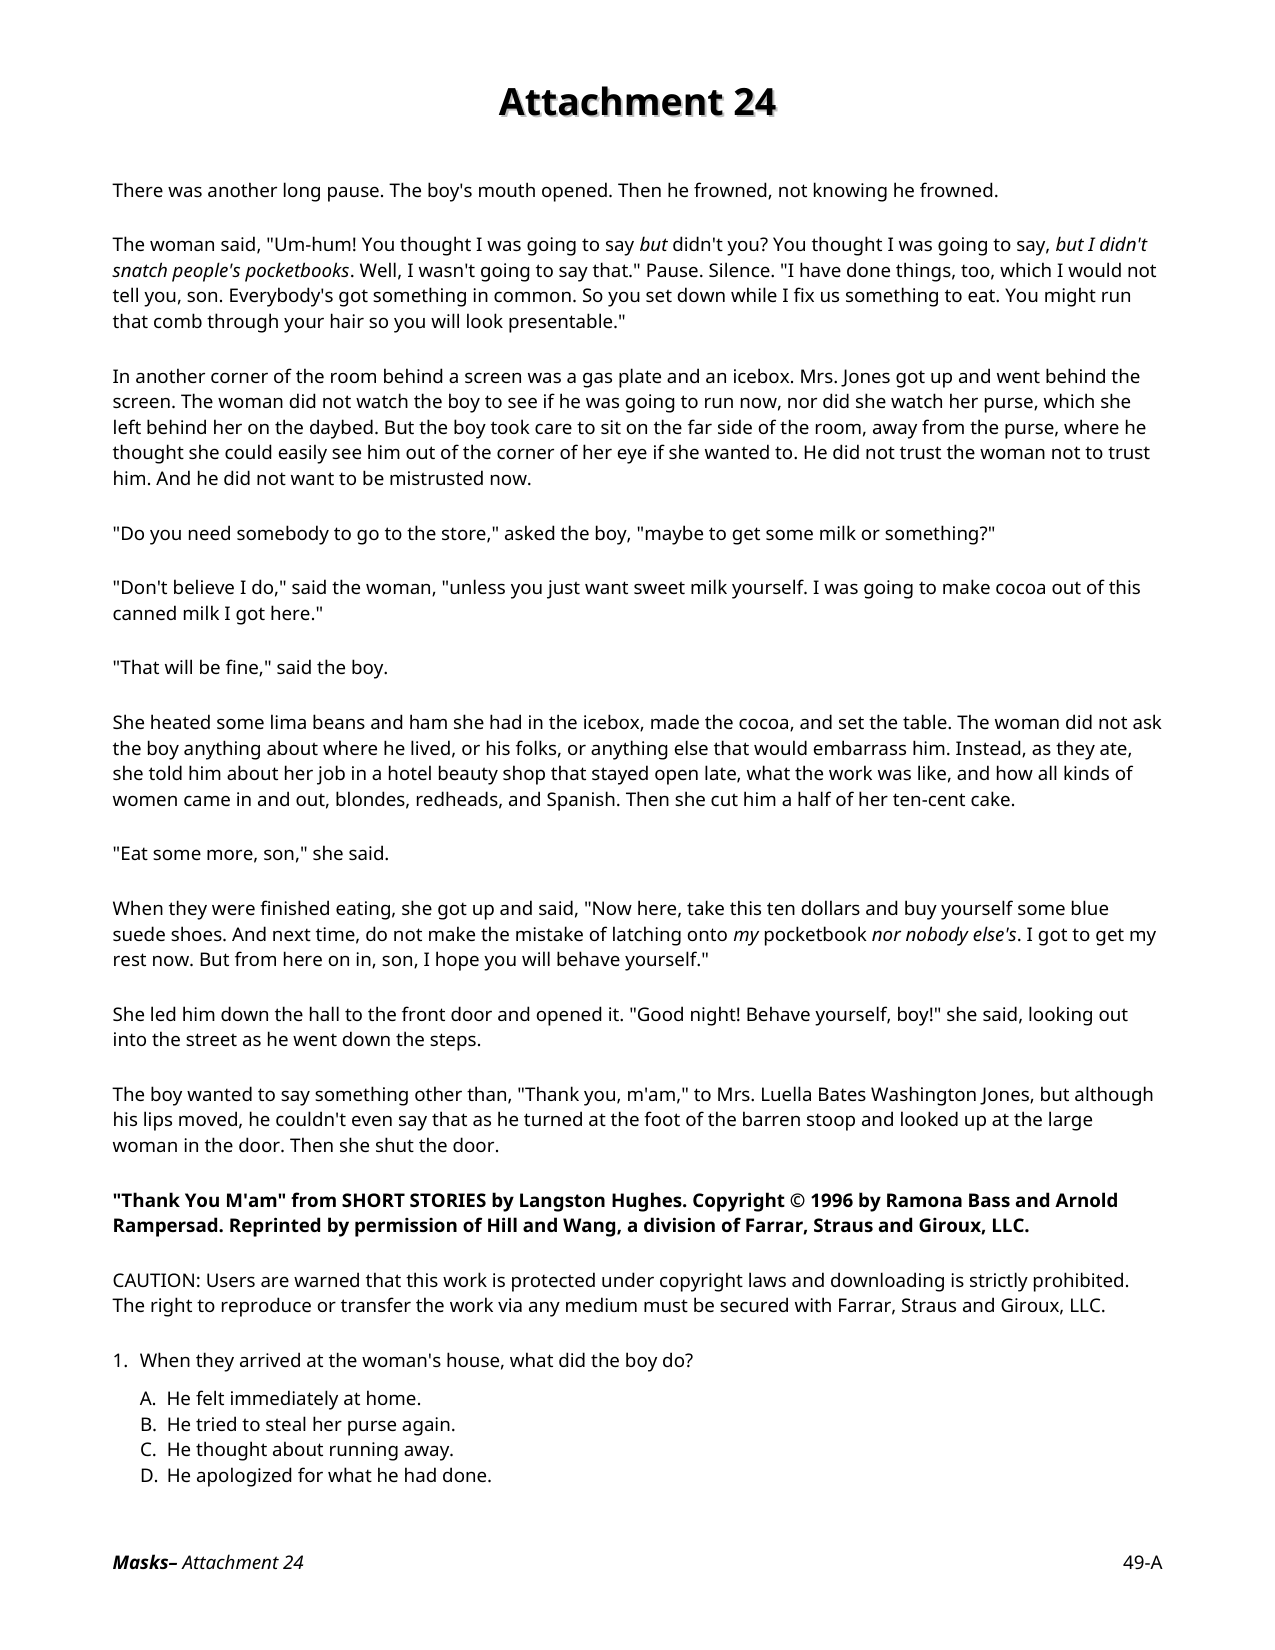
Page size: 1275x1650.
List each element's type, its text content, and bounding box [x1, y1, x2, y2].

text A. He felt immediately at home. [139, 1385, 1162, 1411]
text "Thank You M'am" from SHORT STORIES by Langston Hughes. Copyright © 1996 by Ramona Bass and Rampersad. Reprinted by permission of Hill and Wang, a division of Farrar, Straus and Giroux, LLC. [112, 1187, 1162, 1238]
text CAUTION: Users are warned that this work is protected under copyright laws and downloading is strictly prohibited. The right to reproduce or transfer the work via any medium must be secured with Farrar, Straus and Giroux, LLC. [112, 1267, 1162, 1318]
text D. He apologized for what he had done. [139, 1462, 1162, 1487]
text The woman said, "Um-hum! You thought I was going to say but didn't you? You thought I was going to say, but I didn't snatch people's pocketbooks. Well, I wasn't going to say that." Pause. Silence. "I have done things, too, which I would not tell you, son. Everybody's got something in common. So you set down while I fix us something to eat. You might run that comb through your hair so you will look presentable." [112, 232, 1162, 334]
text There was another long pause. The boy's mouth opened. Then he frowned, not knowing he frowned. [112, 177, 1162, 203]
text When they were finished eating, she got up and said, "Now here, take this ten dollars and buy yourself some blue suede shoes. And next time, do not make the mistake of latching onto my pocketbook nor nobody else's. I got to get my rest now. But from here on in, son, I hope you will behave yourself." [112, 895, 1162, 972]
text In another corner of the room behind a screen was a gas plate and an icebox. Mrs. Jones got up and went behind the screen. The woman did not watch the boy to see if he was going to run now, nor did she watch her purse, which she left behind her on the daybed. But the boy took care to sit on the far side of the room, away from the purse, where he thought she could easily see him out of the corner of her eye if she wanted to. He did not trust the woman not to trust him. And he did not want to be mistrusted now. [112, 363, 1162, 491]
text "Do you need somebody to go to the store," asked the boy, "maybe to get some milk or something?" [112, 520, 1162, 545]
text "That will be fine," said the boy. [112, 655, 1162, 680]
text C. He thought about running away. [139, 1436, 1162, 1462]
text B. He tried to steal her purse again. [139, 1411, 1162, 1436]
text 1. When they arrived at the woman's house, what did the boy do? [112, 1347, 1162, 1373]
text "Don't believe I do," said the woman, "unless you just want sweet milk yourself. I was going to make cocoa out of this canned milk I got here." [112, 574, 1162, 626]
text She led him down the hall to the front door and opened it. "Good night! Behave yourself, boy!" she said, looking out into the street as he went down the steps. [112, 1001, 1162, 1052]
text "Eat some more, son," she said. [112, 841, 1162, 866]
text She heated some lima beans and ham she had in the icebox, made the cocoa, and set the table. The woman did not ask the boy anything about where he lived, or his folks, or anything else that would embarrass him. Instead, as they ate, she told him about her job in a hotel beauty shop that stayed open late, what the work was like, and how all kinds of women came in and out, blondes, redheads, and Spanish. Then she cut him a half of her ten-cent cake. [112, 709, 1162, 811]
text The boy wanted to say something other than, "Thank you, m'am," to Mrs. Luella Bates Washington Jones, but although his lips moved, he couldn't even say that as he turned at the foot of the barren stoop and looked up at the large woman in the door. Then she shut the door. [112, 1081, 1162, 1158]
